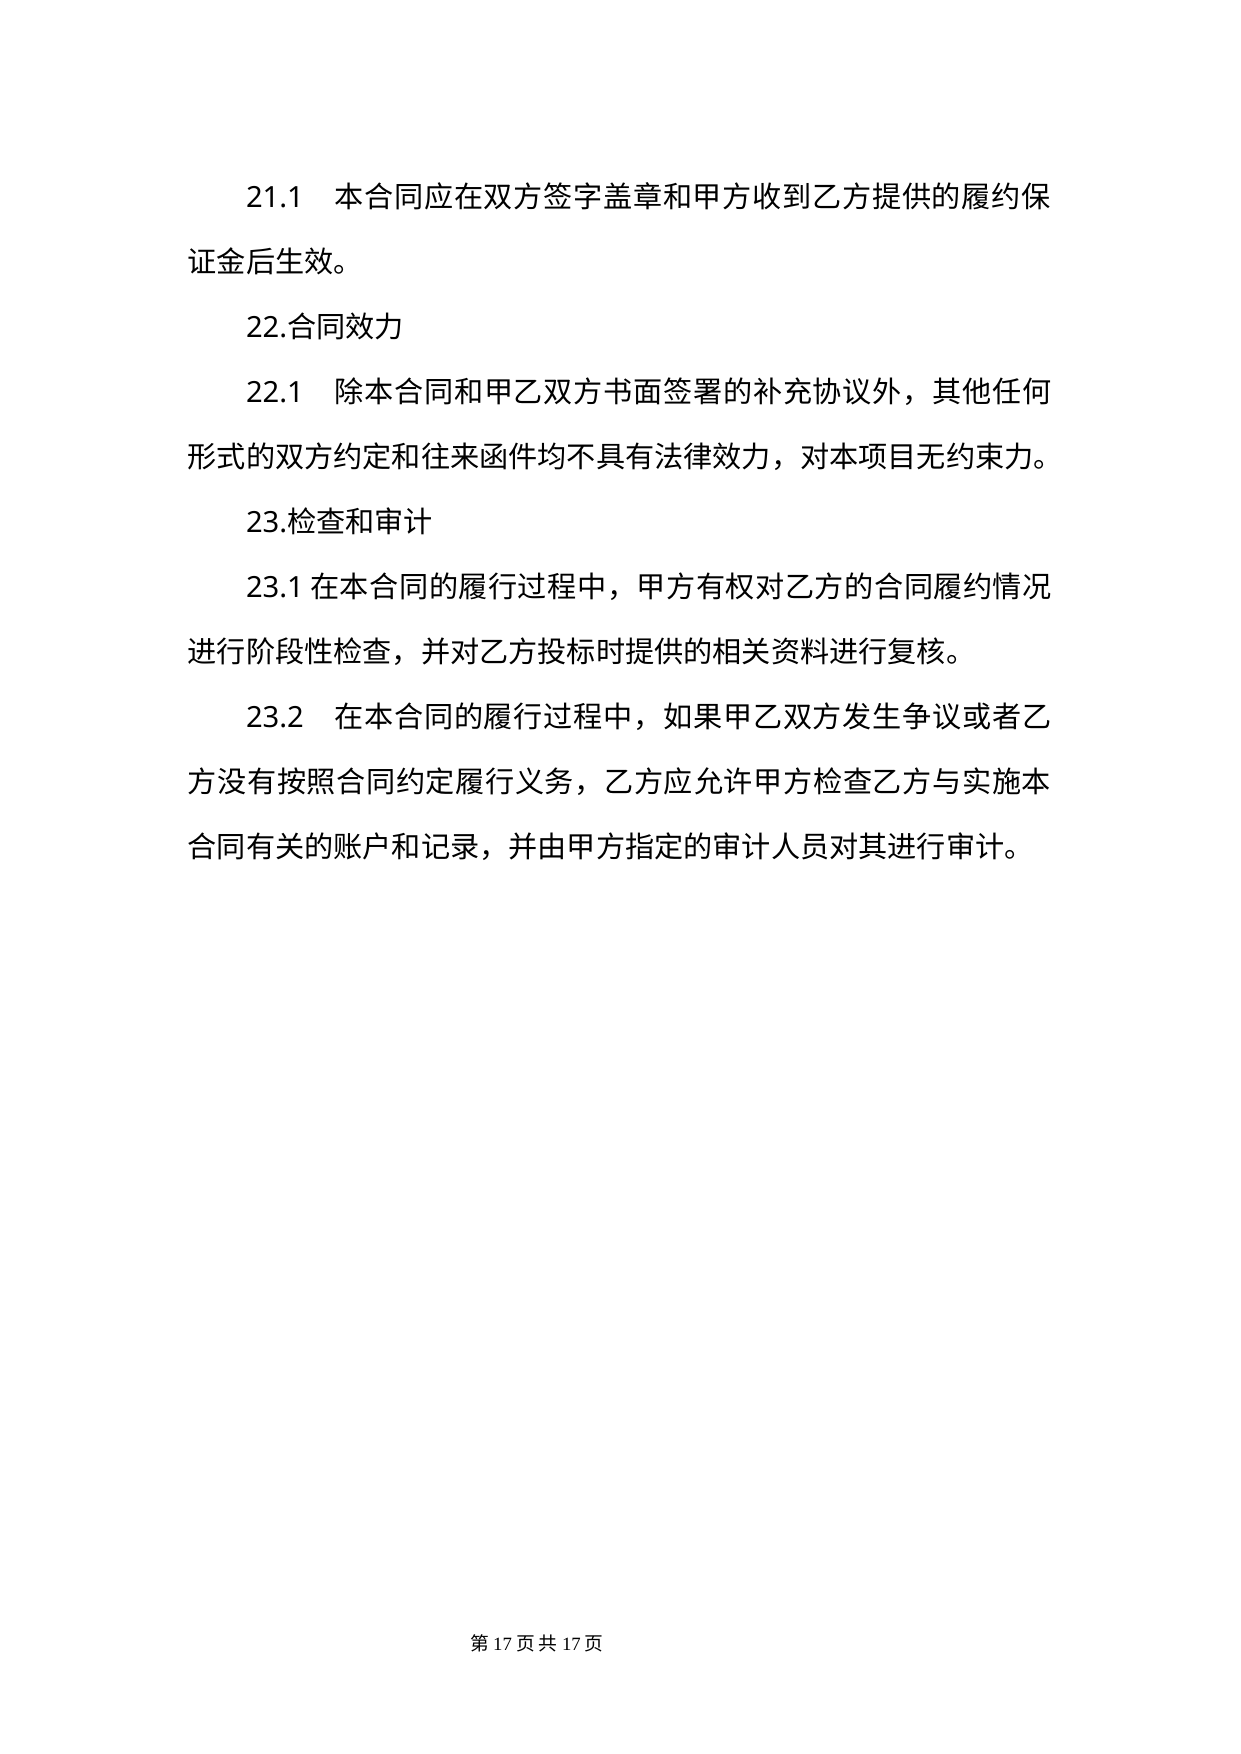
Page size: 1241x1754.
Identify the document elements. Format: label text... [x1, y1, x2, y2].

text 23.2 在本合同的履行过程中，如果甲乙双方发生争议或者乙方没有按照合同约定履行义务，乙方应允许甲方检查乙方与实施本合同有关的账户和记录，并由甲方指定的审计人员对其进行审计。 [187, 682, 1053, 877]
text 22.合同效力 [187, 292, 1053, 357]
text 22.1 除本合同和甲乙双方书面签署的补充协议外，其他任何形式的双方约定和往来函件均不具有法律效力，对本项目无约束力。 [187, 357, 1053, 487]
text 21.1 本合同应在双方签字盖章和甲方收到乙方提供的履约保证金后生效。 [187, 162, 1053, 292]
text 23.检查和审计 [187, 487, 1053, 552]
text 23.1在本合同的履行过程中，甲方有权对乙方的合同履约情况进行阶段性检查，并对乙方投标时提供的相关资料进行复核。 [187, 552, 1053, 682]
